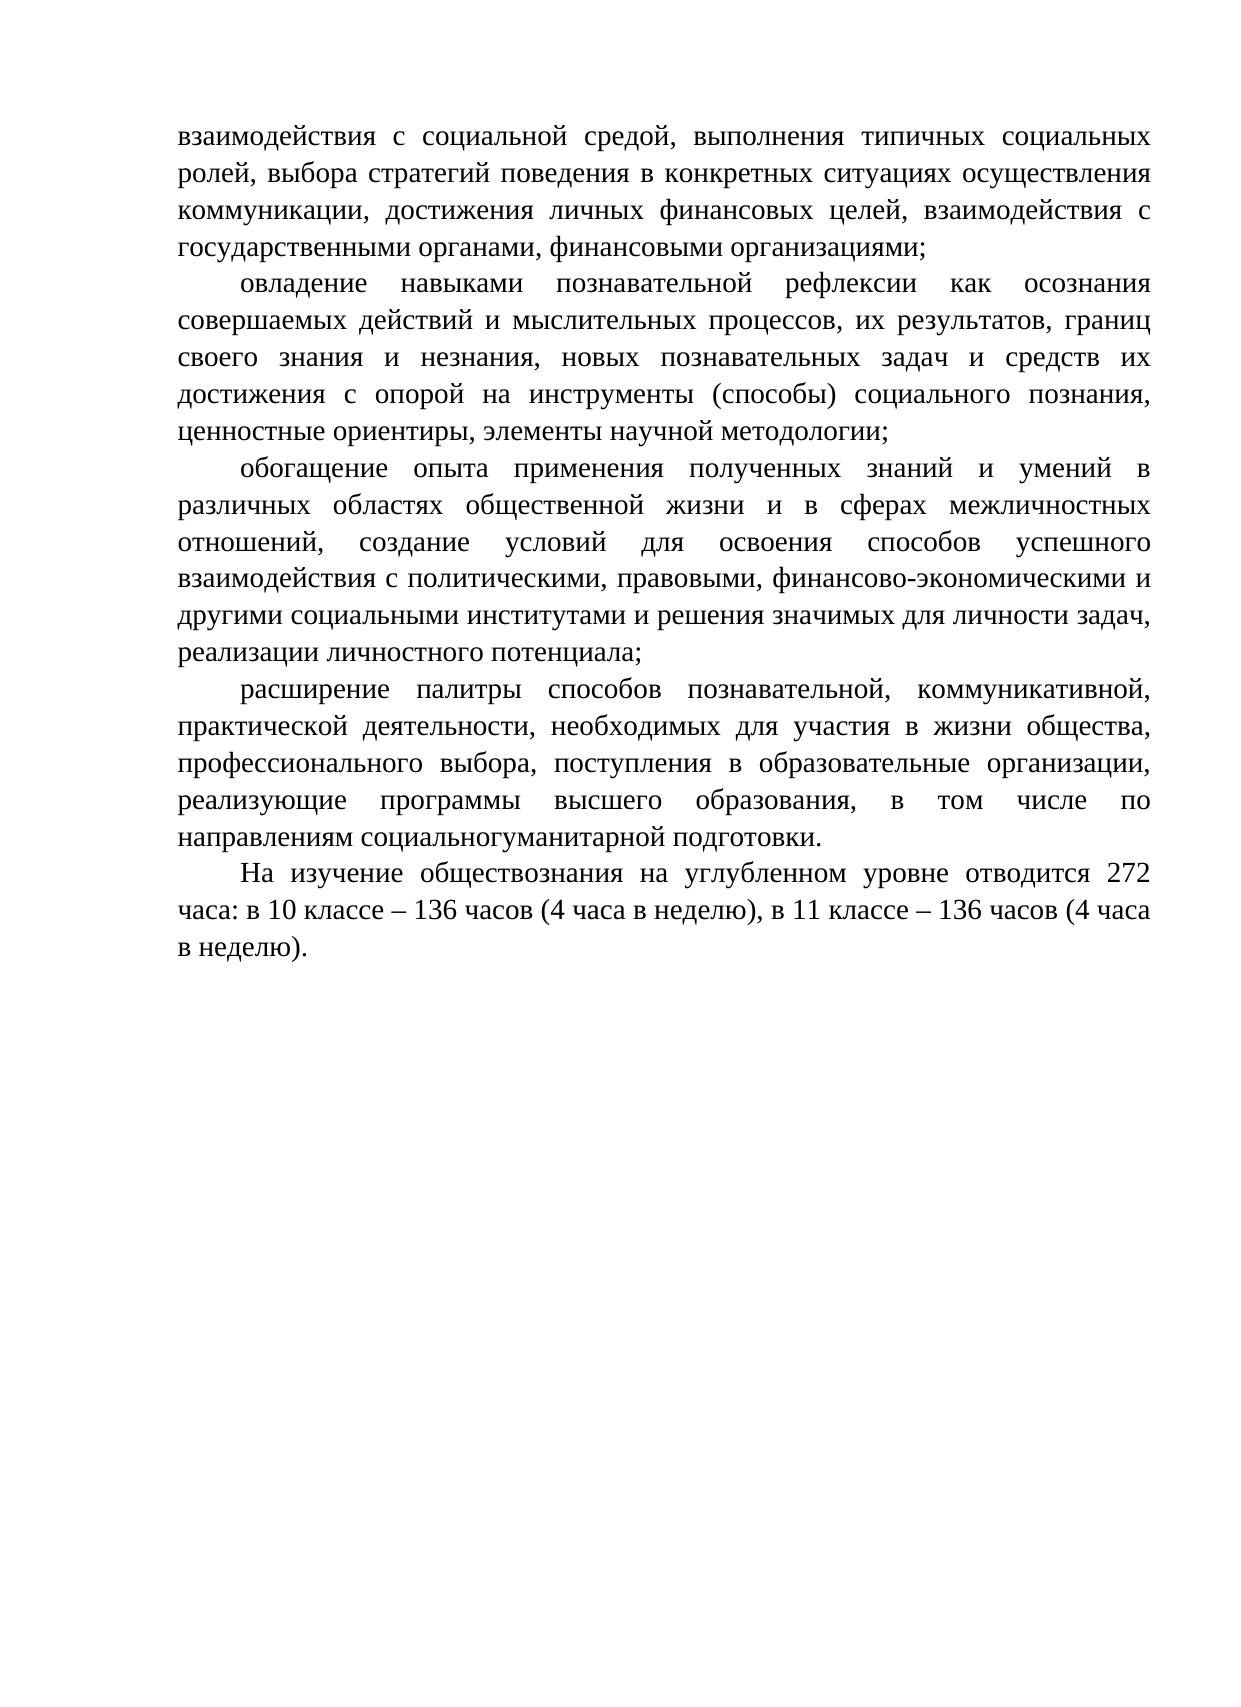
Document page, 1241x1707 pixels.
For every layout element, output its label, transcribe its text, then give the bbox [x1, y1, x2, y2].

text расширение палитры способов познавательной, коммуникативной, практической деятельности, необходимых для участия в жизни общества, профессионального выбора, поступления в образовательные организации, реализующие программы высшего образования, в том числе по направлениям социальногуманитарной подготовки. [177, 671, 1152, 852]
text На изучение обществознания на углубленном уровне отводится 272 часа: в 10 классе – 136 часов (4 часа в неделю), в 11 классе – 136 часов (4 часа в неделю). [177, 856, 1152, 963]
text овладение навыками познавательной рефлексии как осознания совершаемых действий и мыслительных процессов, их результатов, границ своего знания и незнания, новых познавательных задач и средств их достижения с опорой на инструменты (способы) социального познания, ценностные ориентиры, элементы научной методологии; [177, 266, 1152, 447]
text обогащение опыта применения полученных знаний и умений в различных областях общественной жизни и в сферах межличностных отношений, создание условий для освоения способов успешного взаимодействия с политическими, правовыми, финансово-экономическими и другими социальными институтами и решения значимых для личности задач, реализации личностного потенциала; [177, 450, 1152, 668]
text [177, 118, 1152, 262]
